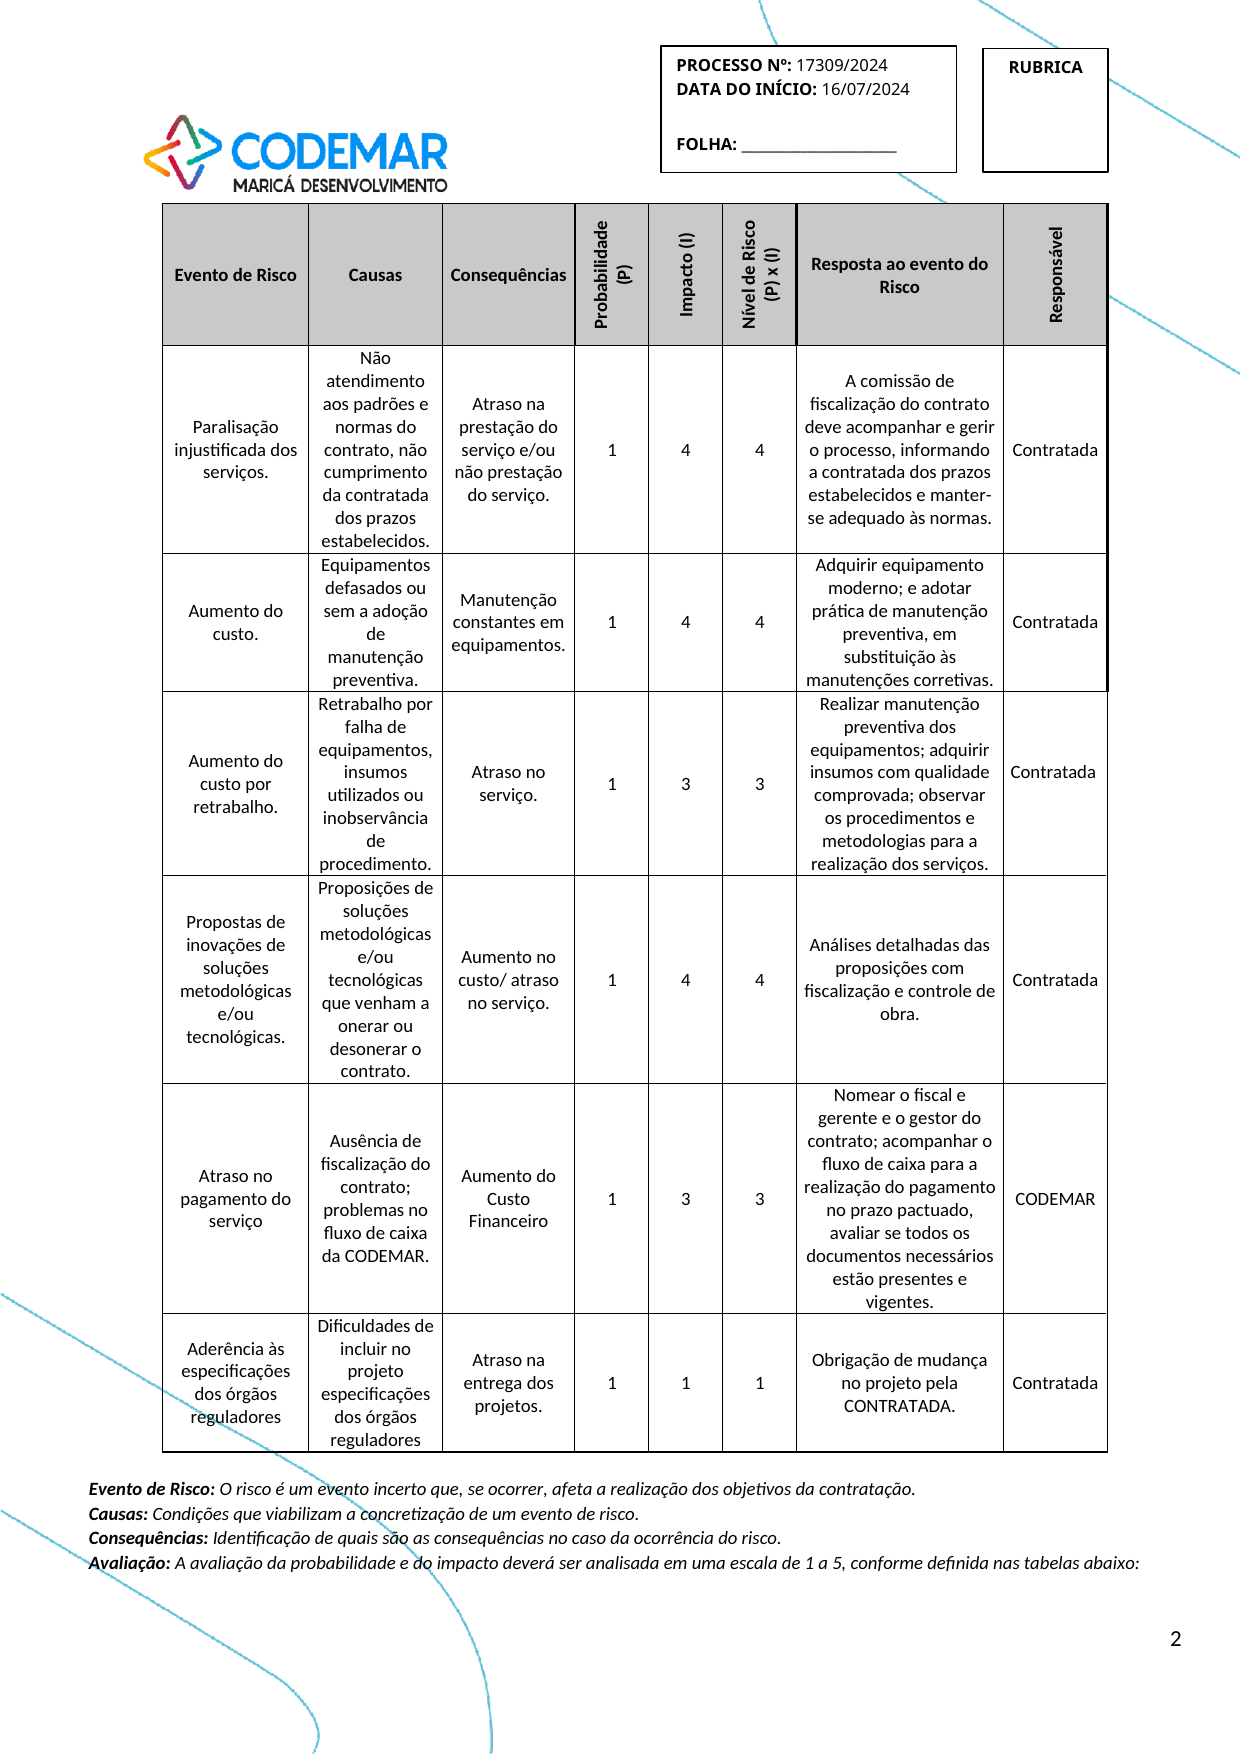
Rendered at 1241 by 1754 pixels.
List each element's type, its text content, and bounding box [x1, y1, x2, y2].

text Consequências: Identificação de quais são as consequências no caso da ocorrência do risco. [89, 1526, 1181, 1549]
table_cell Consequências [443, 204, 574, 345]
table_cell Evento de Risco [163, 204, 308, 345]
picture [0, 0, 1241, 1754]
table_cell Contratada [1004, 554, 1106, 691]
table_cell Contratada [1004, 875, 1107, 1083]
table_cell Aumento do Custo Financeiro [443, 1084, 574, 1313]
text Causas: Condições que viabilizam a concretização de um evento de risco. [89, 1502, 1181, 1525]
table_cell Ausência de fiscalização do contrato; problemas no fluxo de caixa da CODEMAR. [309, 1084, 442, 1313]
table_cell 3 [723, 692, 796, 875]
table_cell Contratada [1004, 1313, 1107, 1451]
table_cell Realizar manutenção preventiva dos equipamentos; adquirir insumos com qualidade comprovada; observar os procedimentos e metodologias para a realização dos serviços. [797, 692, 1003, 875]
table_cell A comissão de fiscalização do contrato deve acompanhar e gerir o processo, informando a contratada dos prazos estabelecidos e manter-se adequado às normas. [797, 346, 1003, 552]
table_cell Não atendimento aos padrões e normas do contrato, não cumprimento da contratada dos prazos estabelecidos. [309, 346, 442, 552]
table_cell Manutenção constantes em equipamentos. [443, 554, 574, 691]
table_cell 4 [649, 346, 722, 552]
table_cell Causas [309, 204, 442, 345]
table_cell 1 [575, 1084, 648, 1313]
table_cell 4 [723, 346, 796, 552]
table_cell Atraso na prestação do serviço e/ou não prestação do serviço. [443, 346, 574, 552]
table_cell 4 [649, 876, 722, 1083]
table_cell Contratada [1004, 692, 1107, 875]
table_cell 1 [575, 876, 648, 1083]
table_cell CODEMAR [1004, 1083, 1107, 1313]
table_cell Dificuldades de incluir no projeto especificações dos órgãos reguladores [309, 1314, 442, 1451]
table_cell Atraso na entrega dos projetos. [443, 1314, 574, 1451]
text Evento de Risco: O risco é um evento incerto que, se ocorrer, afeta a realização dos objetivos da contratação. [89, 1477, 1181, 1500]
table_cell Nível de Risco (P) x (I) [723, 204, 795, 345]
table_cell Propostas de inovações de soluções metodológicas e/ou tecnológicas. [163, 876, 308, 1083]
table_cell 1 [575, 554, 648, 691]
table_cell Aumento no custo/ atraso no serviço. [443, 876, 574, 1083]
table_cell Resposta ao evento do Risco [798, 204, 1003, 345]
table_cell Atraso no serviço. [443, 692, 574, 875]
table_cell Aderência às especificações dos órgãos reguladores [163, 1314, 308, 1451]
text Avaliação: A avaliação da probabilidade e do impacto deverá ser analisada em uma escala de 1 a 5, conforme definida nas tabelas abaixo: [89, 1551, 1181, 1574]
table_cell Análises detalhadas das proposições com fiscalização e controle de obra. [797, 876, 1003, 1083]
table_cell Responsável [1004, 204, 1106, 345]
table_cell 1 [575, 1314, 648, 1451]
table_cell Aumento do custo por retrabalho. [163, 692, 308, 875]
table_cell 1 [723, 1314, 796, 1451]
table_cell Probabilidade (P) [576, 204, 648, 345]
table_cell 1 [575, 346, 648, 552]
table_cell 3 [649, 1084, 722, 1313]
table_cell Nomear o fiscal e gerente e o gestor do contrato; acompanhar o fluxo de caixa para a realização do pagamento no prazo pactuado, avaliar se todos os documentos necessários estão presentes e vigentes. [797, 1084, 1003, 1313]
table_cell Aumento do custo. [163, 554, 308, 691]
table_cell Contratada [1004, 346, 1106, 552]
table_cell 4 [723, 876, 796, 1083]
table_cell Obrigação de mudança no projeto pela CONTRATADA. [797, 1314, 1003, 1451]
table_cell Atraso no pagamento do serviço [163, 1084, 308, 1313]
table_cell 4 [723, 554, 796, 691]
table_cell 1 [649, 1314, 722, 1451]
table_cell 3 [723, 1084, 796, 1313]
table_cell Retrabalho por falha de equipamentos, insumos utilizados ou inobservância de procedimento. [309, 692, 442, 875]
table_cell 3 [649, 692, 722, 875]
table_cell 1 [575, 692, 648, 875]
table_cell Paralisação injustificada dos serviços. [163, 346, 308, 552]
table_cell Impacto (I) [649, 204, 722, 345]
table_cell Equipamentos defasados ou sem a adoção de manutenção preventiva. [309, 554, 442, 691]
table_cell Proposições de soluções metodológicas e/ou tecnológicas que venham a onerar ou desonerar o contrato. [309, 876, 442, 1083]
table_cell Adquirir equipamento moderno; e adotar prática de manutenção preventiva, em substituição às manutenções corretivas. [797, 554, 1003, 691]
table_cell 4 [649, 554, 722, 691]
